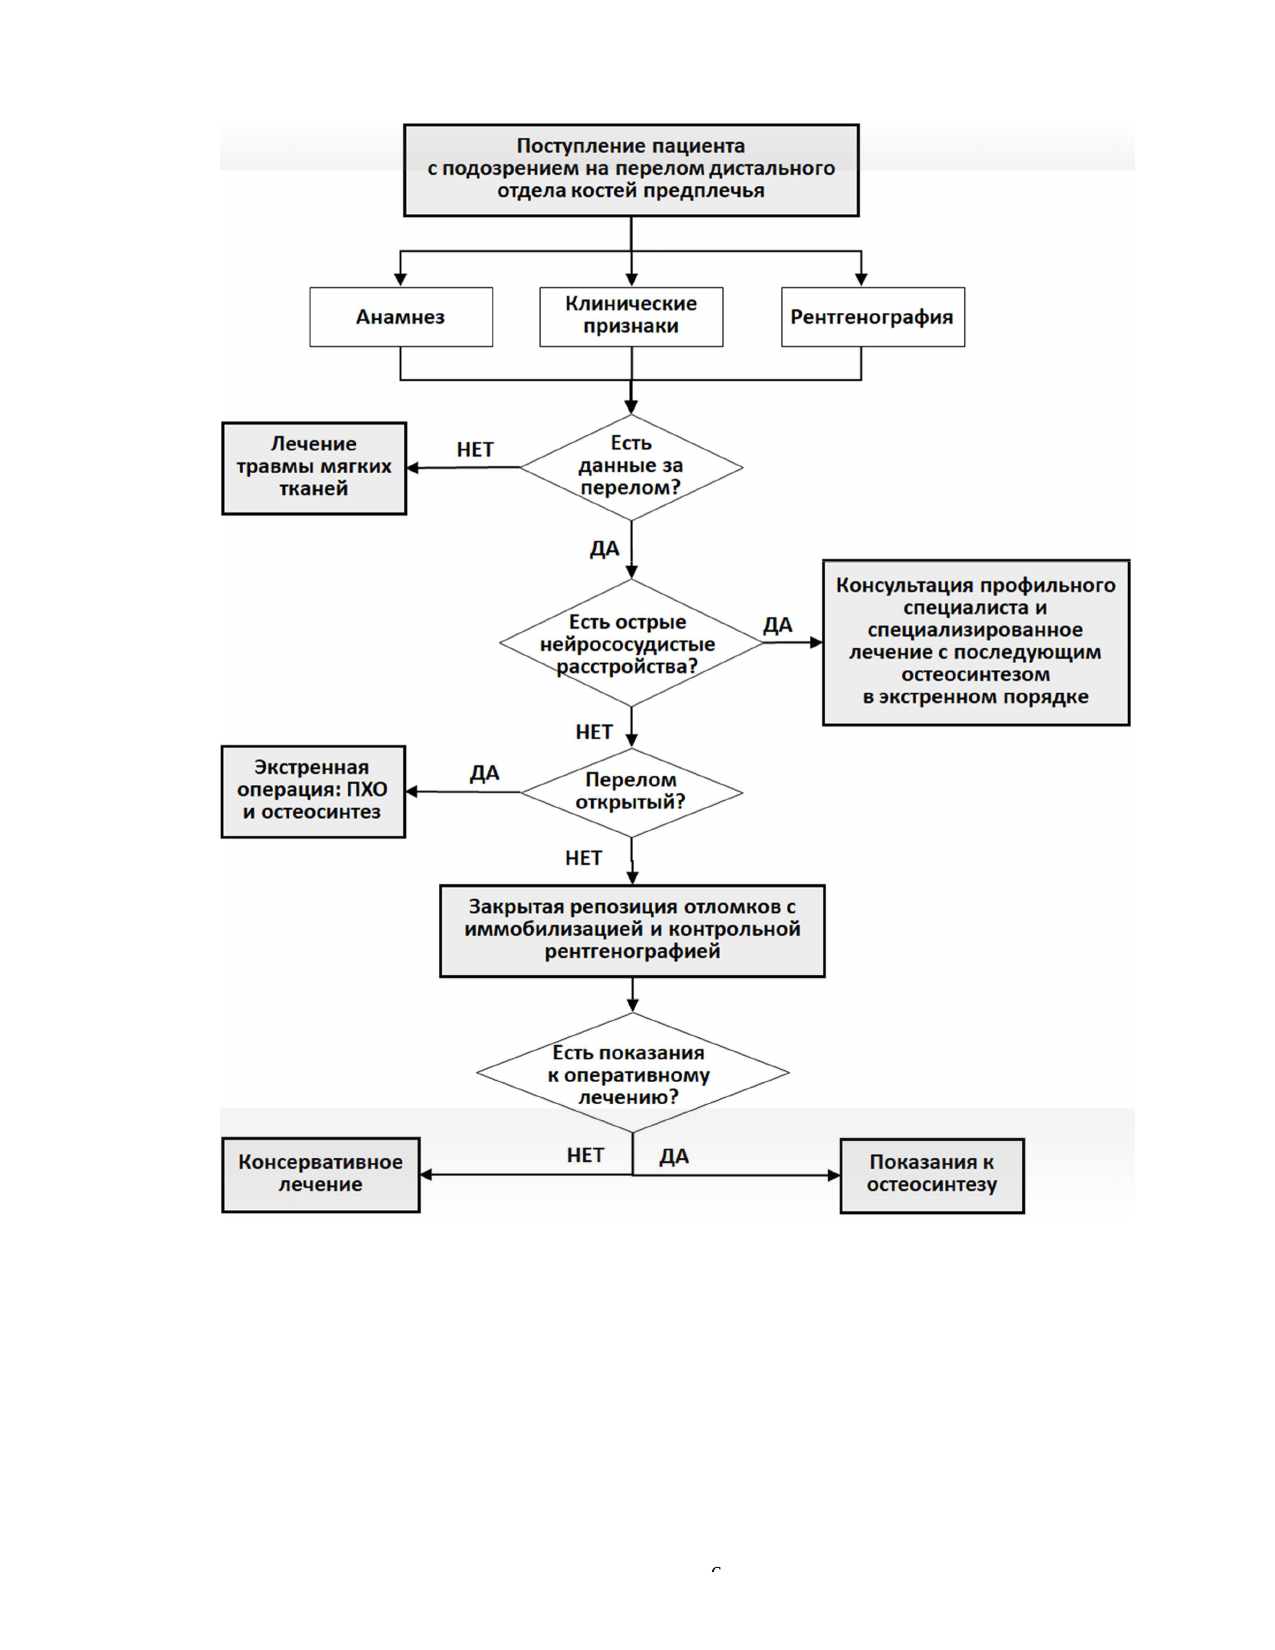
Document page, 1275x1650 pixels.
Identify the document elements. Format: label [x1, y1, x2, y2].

picture [220, 123, 1135, 1218]
